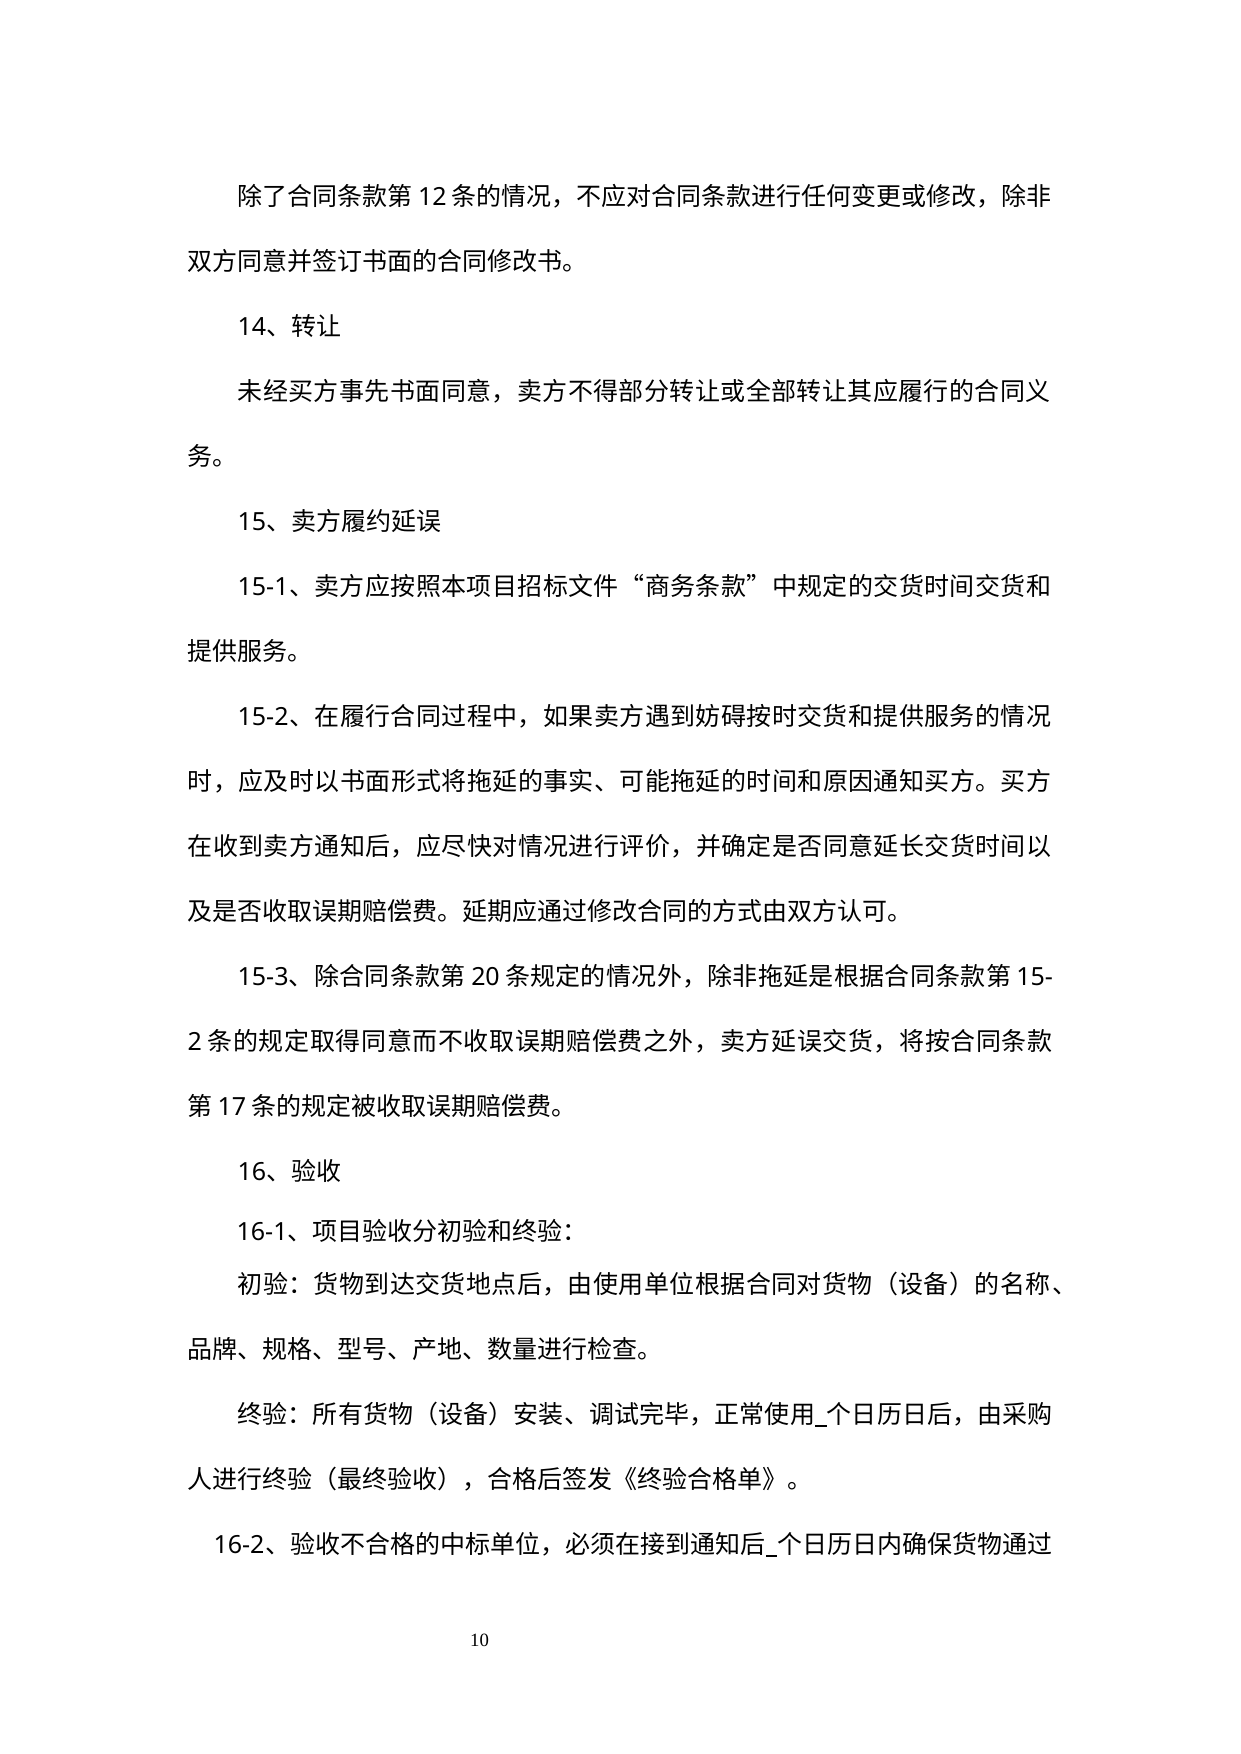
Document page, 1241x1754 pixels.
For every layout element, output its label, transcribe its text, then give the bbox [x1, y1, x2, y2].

text 14、转让 [187, 292, 1053, 357]
text 初验：货物到达交货地点后，由使用单位根据合同对货物（设备）的名称、品牌、规格、型号、产地、数量进行检查。 [187, 1250, 1053, 1380]
text 15-1、卖方应按照本项目招标文件“商务条款”中规定的交货时间交货和提供服务。 [187, 552, 1053, 682]
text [187, 1380, 1053, 1575]
text 16-1、项目验收分初验和终验： [187, 1202, 1053, 1250]
text 15-2、在履行合同过程中，如果卖方遇到妨碍按时交货和提供服务的情况时，应及时以书面形式将拖延的事实、可能拖延的时间和原因通知买方。买方在收到卖方通知后，应尽快对情况进行评价，并确定是否同意延长交货时间以及是否收取误期赔偿费。延期应通过修改合同的方式由双方认可。 [187, 682, 1053, 942]
text 15-3、除合同条款第20条规定的情况外，除非拖延是根据合同条款第15-2条的规定取得同意而不收取误期赔偿费之外，卖方延误交货，将按合同条款第17条的规定被收取误期赔偿费。 [187, 942, 1053, 1137]
text 15、卖方履约延误 [187, 487, 1053, 552]
text 16、验收 [187, 1137, 1053, 1202]
text 除了合同条款第12条的情况，不应对合同条款进行任何变更或修改，除非双方同意并签订书面的合同修改书。 [187, 162, 1053, 292]
text 未经买方事先书面同意，卖方不得部分转让或全部转让其应履行的合同义务。 [187, 357, 1053, 487]
